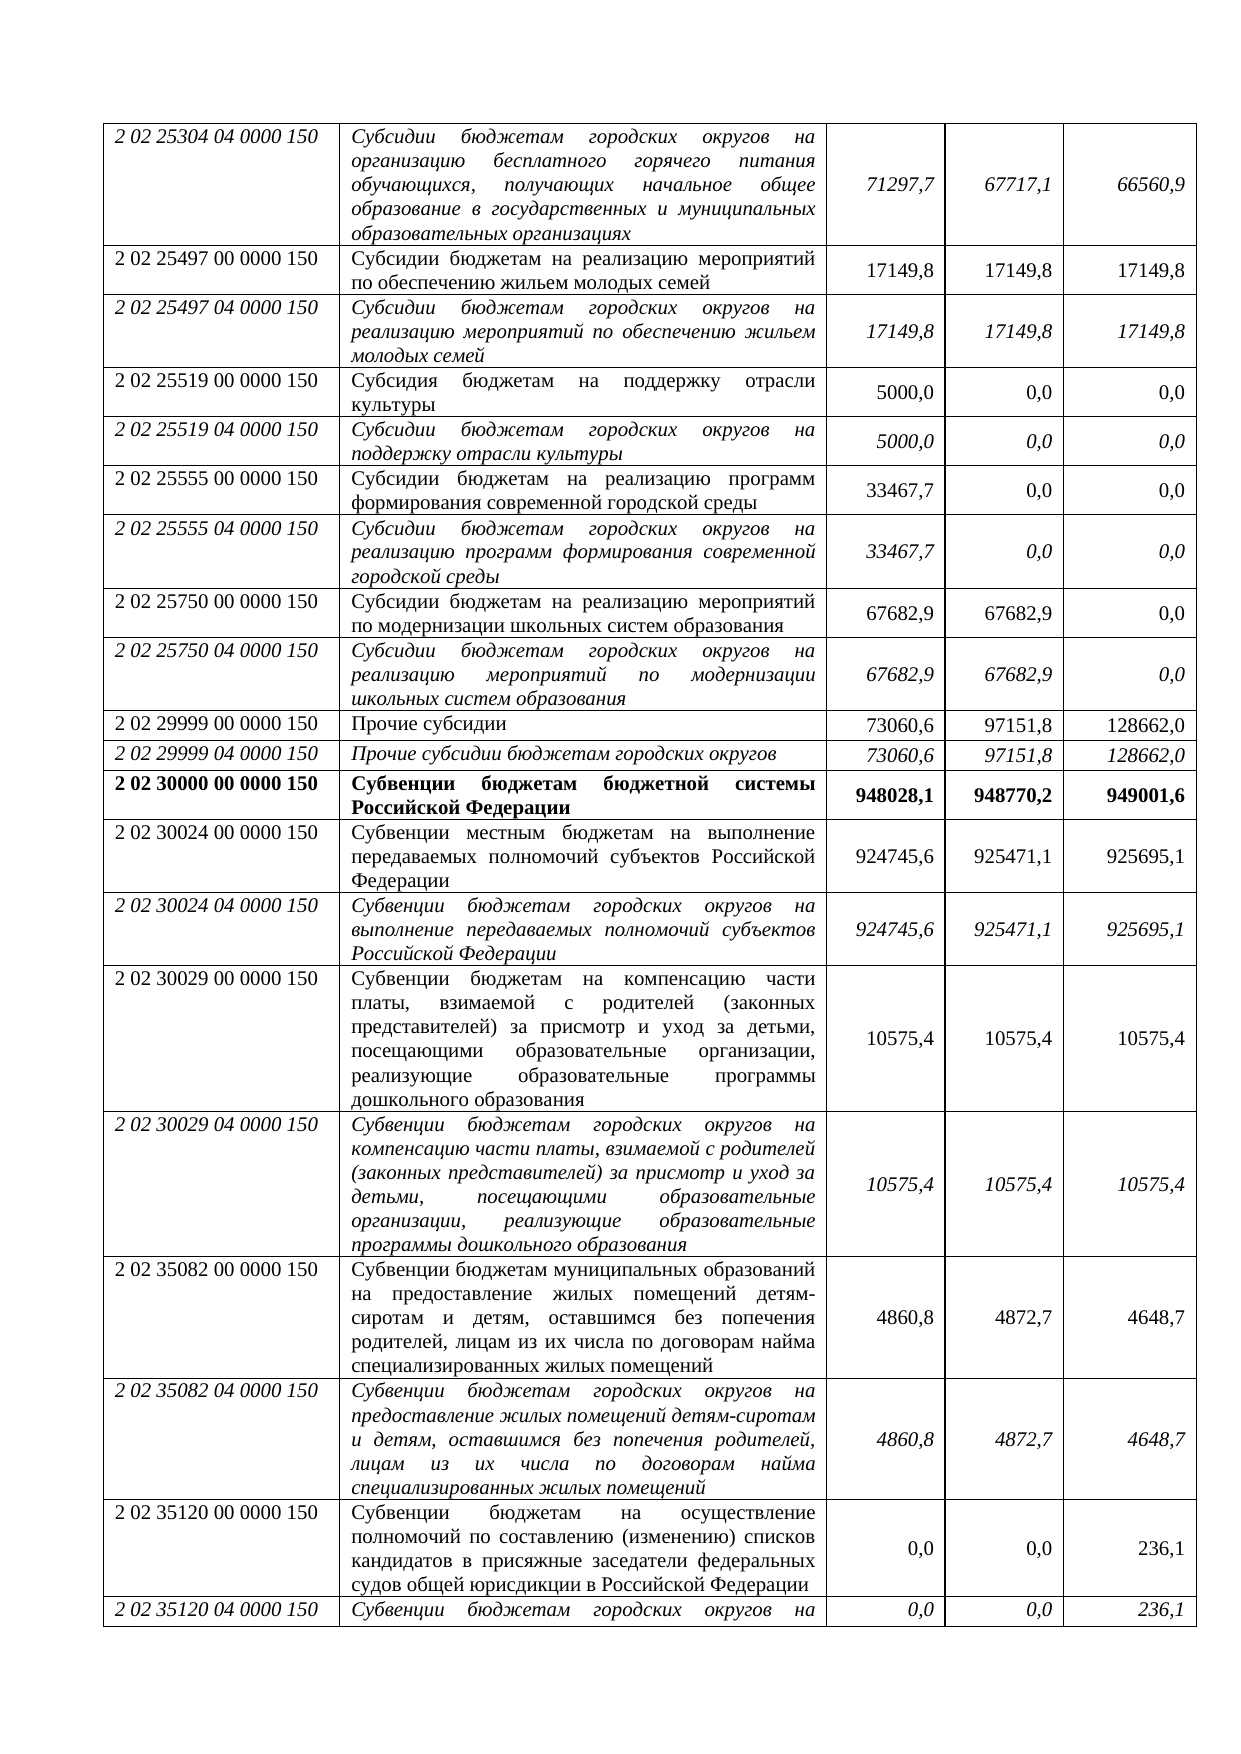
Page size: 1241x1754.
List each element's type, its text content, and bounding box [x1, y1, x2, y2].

table_cell 925471,1 [946, 893, 1063, 965]
table_cell 97151,8 [946, 741, 1063, 769]
table_cell 0,0 [1064, 515, 1196, 588]
table_cell 2 02 30029 00 0000 150 [104, 966, 339, 1111]
table_cell 71297,7 [827, 124, 944, 244]
table_cell 4648,7 [1064, 1257, 1196, 1377]
table_cell 17149,8 [946, 295, 1063, 367]
table_cell 0,0 [946, 1597, 1063, 1626]
table_cell 0,0 [946, 1500, 1063, 1596]
table_cell 924745,6 [827, 893, 944, 965]
table_cell 4648,7 [1064, 1379, 1196, 1499]
table_cell 10575,4 [946, 1112, 1063, 1256]
table_cell 0,0 [946, 368, 1063, 416]
table_cell 2 02 29999 04 0000 150 [104, 741, 339, 769]
table_cell Субсидии бюджетам городских округов на поддержку отрасли культуры [340, 417, 826, 465]
table_cell Субвенции бюджетам муниципальных образований на предоставление жилых помещений детям-сиротам и детям, оставшимся без попечения родителей, лицам из их числа по договорам найма специализированных жилых помещений [340, 1257, 826, 1377]
table_cell 2 02 35082 00 0000 150 [104, 1257, 339, 1377]
table_cell 33467,7 [827, 466, 944, 514]
table_cell 67682,9 [946, 638, 1063, 710]
table_cell Субвенции местным бюджетам на выполнение передаваемых полномочий субъектов Российской Федерации [340, 820, 826, 892]
table_cell Субсидия бюджетам на поддержку отрасли культуры [340, 368, 826, 416]
table_cell 2 02 35120 00 0000 150 [104, 1500, 339, 1596]
table_cell 4860,8 [827, 1379, 944, 1499]
table_cell 0,0 [827, 1597, 944, 1626]
table_cell Субвенции бюджетам бюджетной системы Российской Федерации [340, 771, 826, 819]
table_cell 2 02 25519 00 0000 150 [104, 368, 339, 416]
table_cell Субвенции бюджетам городских округов на предоставление жилых помещений детям-сиротам и детям, оставшимся без попечения родителей, лицам из их числа по договорам найма специализированных жилых помещений [340, 1379, 826, 1499]
table_cell 2 02 25750 00 0000 150 [104, 589, 339, 637]
table_cell 128662,0 [1064, 711, 1196, 740]
table_cell 925695,1 [1064, 893, 1196, 965]
table_cell 17149,8 [1064, 295, 1196, 367]
table_cell Прочие субсидии бюджетам городских округов [340, 741, 826, 769]
table_cell 4860,8 [827, 1257, 944, 1377]
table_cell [340, 1597, 826, 1626]
table_cell 17149,8 [827, 246, 944, 294]
table_cell 10575,4 [946, 966, 1063, 1111]
table_cell 2 02 25497 04 0000 150 [104, 295, 339, 367]
table_cell 0,0 [827, 1500, 944, 1596]
table_cell 2 02 25304 04 0000 150 [104, 124, 339, 244]
table_cell 2 02 30024 00 0000 150 [104, 820, 339, 892]
table_cell 17149,8 [946, 246, 1063, 294]
table_cell 5000,0 [827, 368, 944, 416]
table_cell Субвенции бюджетам городских округов на выполнение передаваемых полномочий субъектов Российской Федерации [340, 893, 826, 965]
table_cell 2 02 25555 00 0000 150 [104, 466, 339, 514]
table_cell 925471,1 [946, 820, 1063, 892]
table_cell 73060,6 [827, 741, 944, 769]
table_cell Субсидии бюджетам городских округов на реализацию программ формирования современной городской среды [340, 515, 826, 588]
table_cell Субвенции бюджетам на осуществление полномочий по составлению (изменению) списков кандидатов в присяжные заседатели федеральных судов общей юрисдикции в Российской Федерации [340, 1500, 826, 1596]
table_cell 10575,4 [1064, 1112, 1196, 1256]
table_cell 0,0 [946, 515, 1063, 588]
table_cell 10575,4 [1064, 966, 1196, 1111]
table_cell Субсидии бюджетам городских округов на реализацию мероприятий по модернизации школьных систем образования [340, 638, 826, 710]
table_cell 66560,9 [1064, 124, 1196, 244]
table_cell 236,1 [1064, 1500, 1196, 1596]
table_cell 4872,7 [946, 1379, 1063, 1499]
table_cell Субсидии бюджетам городских округов на реализацию мероприятий по обеспечению жильем молодых семей [340, 295, 826, 367]
table_cell 2 02 35082 04 0000 150 [104, 1379, 339, 1499]
table_cell Прочие субсидии [340, 711, 826, 740]
table_cell 0,0 [1064, 368, 1196, 416]
table_cell Субвенции бюджетам на компенсацию части платы, взимаемой с родителей (законных представителей) за присмотр и уход за детьми, посещающими образовательные организации, реализующие образовательные программы дошкольного образования [340, 966, 826, 1111]
table_cell 2 02 30000 00 0000 150 [104, 771, 339, 819]
table_cell 0,0 [1064, 589, 1196, 637]
table_cell 0,0 [1064, 417, 1196, 465]
table_cell Субсидии бюджетам на реализацию программ формирования современной городской среды [340, 466, 826, 514]
table_cell 67682,9 [946, 589, 1063, 637]
table_cell Субсидии бюджетам на реализацию мероприятий по обеспечению жильем молодых семей [340, 246, 826, 294]
table_cell Субсидии бюджетам на реализацию мероприятий по модернизации школьных систем образования [340, 589, 826, 637]
table_cell 924745,6 [827, 820, 944, 892]
table_cell 2 02 25555 04 0000 150 [104, 515, 339, 588]
table_cell Субвенции бюджетам городских округов на компенсацию части платы, взимаемой с родителей (законных представителей) за присмотр и уход за детьми, посещающими образовательные организации, реализующие образовательные программы дошкольного образования [340, 1112, 826, 1256]
table_cell 10575,4 [827, 966, 944, 1111]
table_cell 0,0 [1064, 638, 1196, 710]
table_cell 0,0 [946, 466, 1063, 514]
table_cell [104, 1597, 339, 1626]
table_cell 949001,6 [1064, 771, 1196, 819]
table_cell 10575,4 [827, 1112, 944, 1256]
table_cell 2 02 25497 00 0000 150 [104, 246, 339, 294]
table_cell 67717,1 [946, 124, 1063, 244]
table_cell 33467,7 [827, 515, 944, 588]
table_cell 17149,8 [827, 295, 944, 367]
table_cell 925695,1 [1064, 820, 1196, 892]
table_cell 2 02 25750 04 0000 150 [104, 638, 339, 710]
table_cell Субсидии бюджетам городских округов на организацию бесплатного горячего питания обучающихся, получающих начальное общее образование в государственных и муниципальных образовательных организациях [340, 124, 826, 244]
table_cell 2 02 25519 04 0000 150 [104, 417, 339, 465]
table_cell 948028,1 [827, 771, 944, 819]
table_cell 236,1 [1064, 1597, 1196, 1626]
table_cell 2 02 30029 04 0000 150 [104, 1112, 339, 1256]
table_cell 73060,6 [827, 711, 944, 740]
table_cell 5000,0 [827, 417, 944, 465]
table_cell 128662,0 [1064, 741, 1196, 769]
table_cell 948770,2 [946, 771, 1063, 819]
table_cell 0,0 [1064, 466, 1196, 514]
table_cell 2 02 30024 04 0000 150 [104, 893, 339, 965]
table_cell 67682,9 [827, 638, 944, 710]
table_cell 0,0 [946, 417, 1063, 465]
table_cell 97151,8 [946, 711, 1063, 740]
table_cell 2 02 29999 00 0000 150 [104, 711, 339, 740]
table_cell 4872,7 [946, 1257, 1063, 1377]
table_cell 67682,9 [827, 589, 944, 637]
table_cell 17149,8 [1064, 246, 1196, 294]
